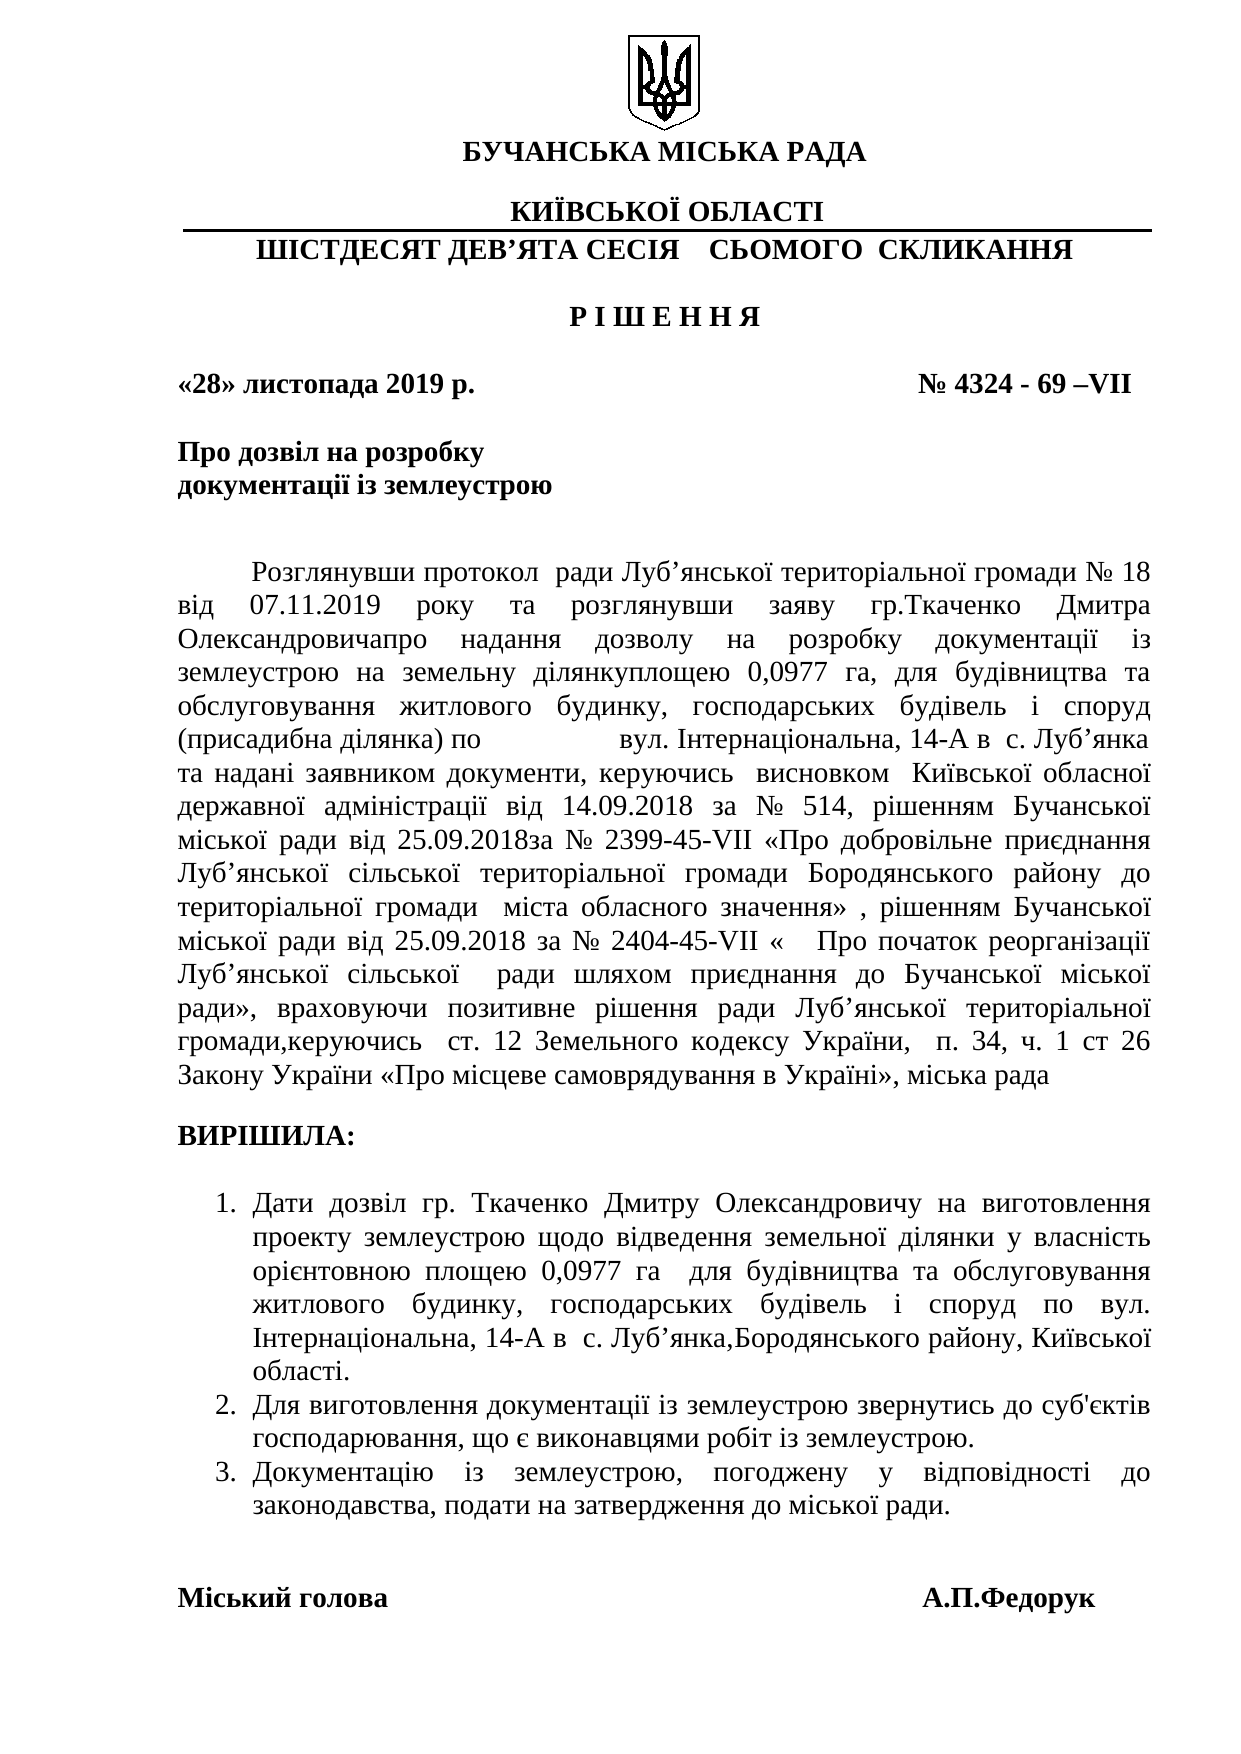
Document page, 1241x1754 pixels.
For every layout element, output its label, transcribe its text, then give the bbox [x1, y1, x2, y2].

text Міський голова А.П.Федорук [177, 1580, 1152, 1614]
list Дати дозвіл гр. Ткаченко Дмитру Олександровичу на виготовлення проекту землеустрою щодо відведення земельної ділянки у власність орієнтовною площею 0,0977 га для будівництва та обслуговування житлового будинку, господарських будівель і споруд по вул. Інтернаціональна, 14-А в с. Луб’янка,Бородянського району, Київської області. [215, 1186, 1152, 1387]
text БУЧАНСЬКА МІСЬКА РАДА [177, 134, 1152, 168]
text ВИРІШИЛА: [177, 1118, 1152, 1152]
list Документацію із землеустрою, погоджену у відповідності до законодавства, подати на затвердження до міської ради. [215, 1454, 1152, 1521]
text КИЇВСЬКОЇ ОБЛАСТІ [183, 194, 1152, 229]
text Розглянувши протокол ради Луб’янської територіальної громади № 18 від 07.11.2019 року та розглянувши заяву гр.Ткаченко Дмитра Олександровичапро надання дозволу на розробку документації із землеустрою на земельну ділянкуплощею 0,0977 га, для будівництва та обслуговування житлового будинку, господарських будівель і споруд (присадибна ділянка) по вул. Інтернаціональна, 14-А в с. Луб’янка та надані заявником документи, керуючись висновком Київської обласної державної адміністрації від 14.09.2018 за № 514, рішенням Бучанської міської ради від 25.09.2018за № 2399-45-VІІ «Про добровільне приєднання Луб’янської сільської територіальної громади Бородянського району до територіальної громади міста обласного значення» , рішенням Бучанської міської ради від 25.09.2018 за № 2404-45-VІІ « Про початок реорганізації Луб’янської сільської ради шляхом приєднання до Бучанської міської ради», враховуючи позитивне рішення ради Луб’янської територіальної громади,керуючись ст. 12 Земельного кодексу України, п. 34, ч. 1 ст 26 Закону України «Про місцеве самоврядування в Україні», міська рада [177, 554, 1152, 1090]
text документації із землеустрою [177, 467, 1152, 501]
list Для виготовлення документації із землеустрою звернутись до суб'єктів господарювання, що є виконавцями робіт із землеустрою. [215, 1387, 1152, 1454]
text «28» листопада 2019 р. № 4324 - 69 –VІІ [177, 367, 1152, 400]
text ШІСТДЕСЯТ ДЕВ’ЯТА СЕСІЯ СЬОМОГО СКЛИКАННЯ [177, 232, 1152, 266]
text Р І Ш Е Н Н Я [177, 299, 1152, 333]
text Про дозвіл на розробку [177, 434, 1152, 467]
